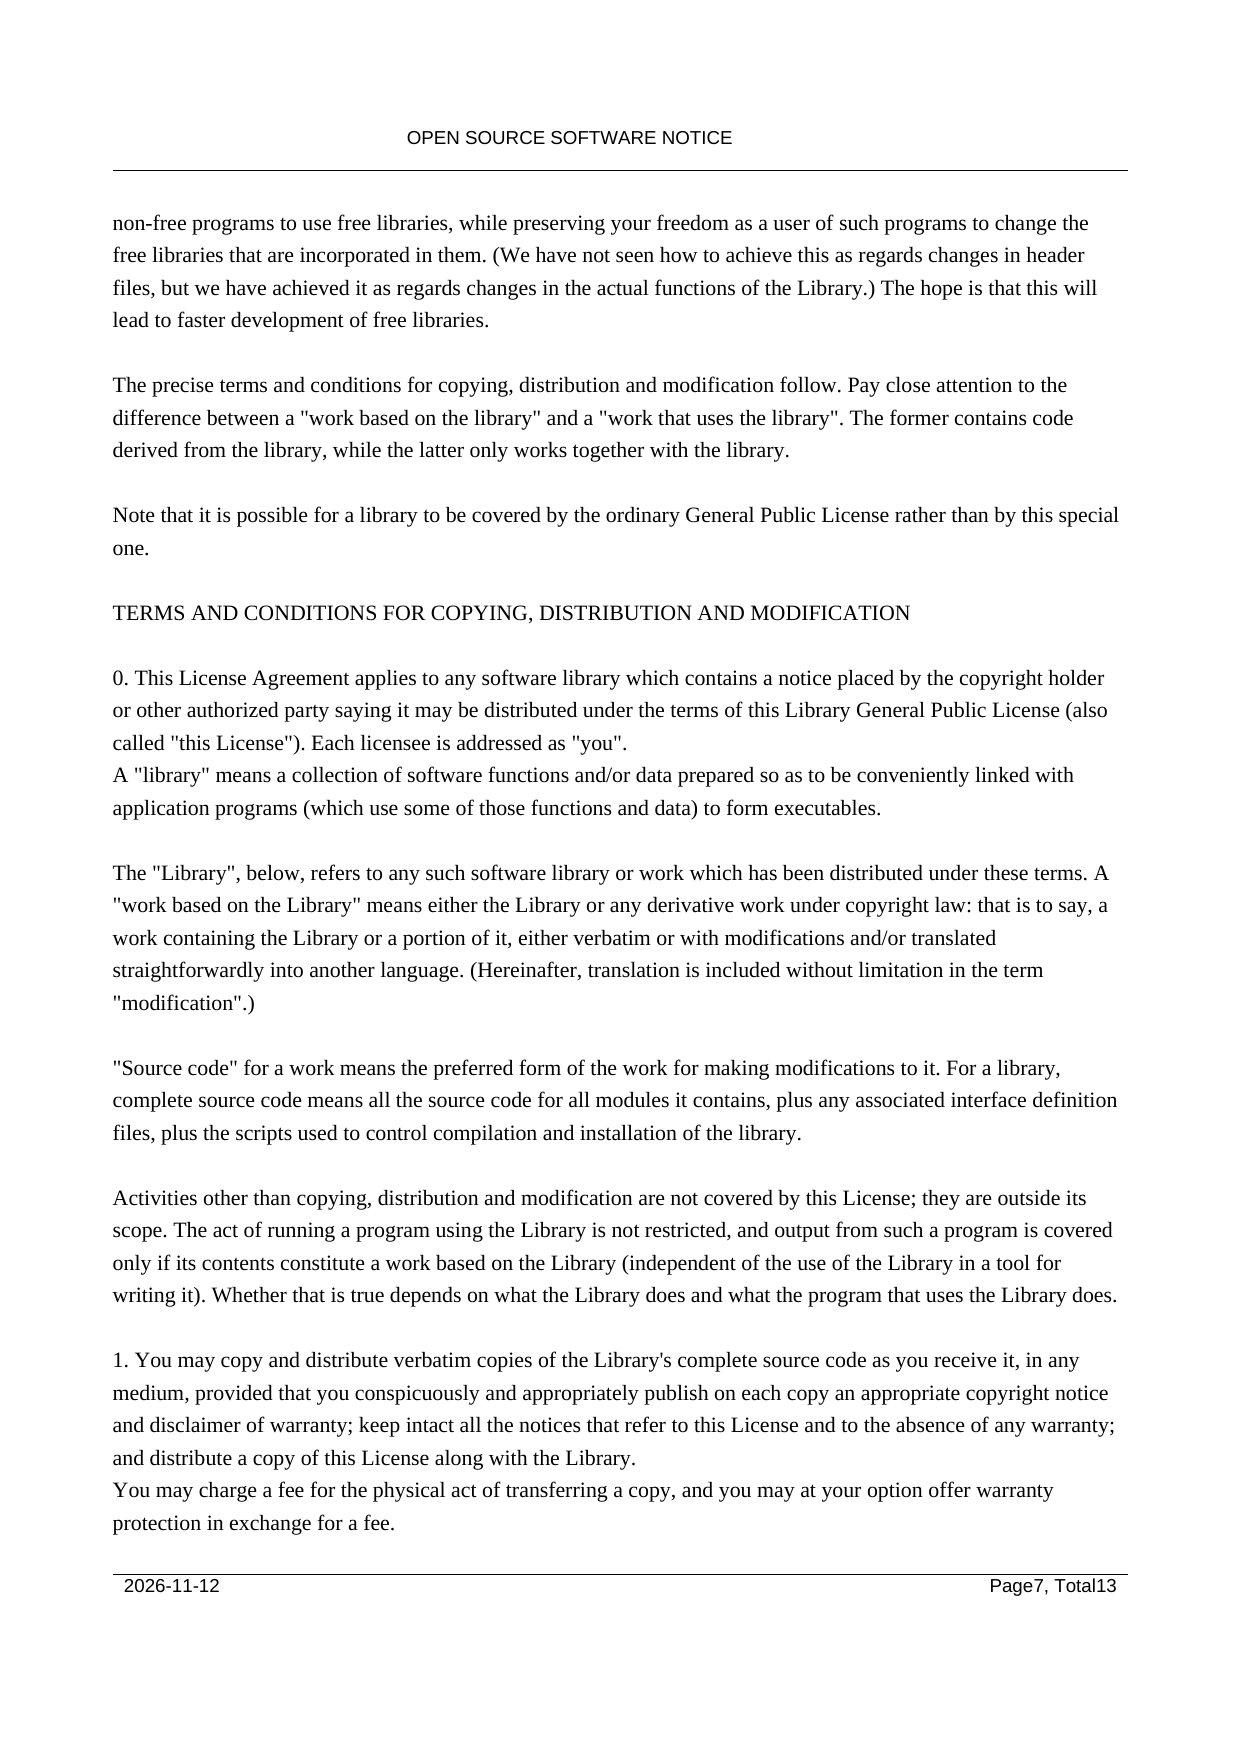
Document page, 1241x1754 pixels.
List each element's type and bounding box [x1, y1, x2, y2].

text [112, 206, 1128, 1539]
